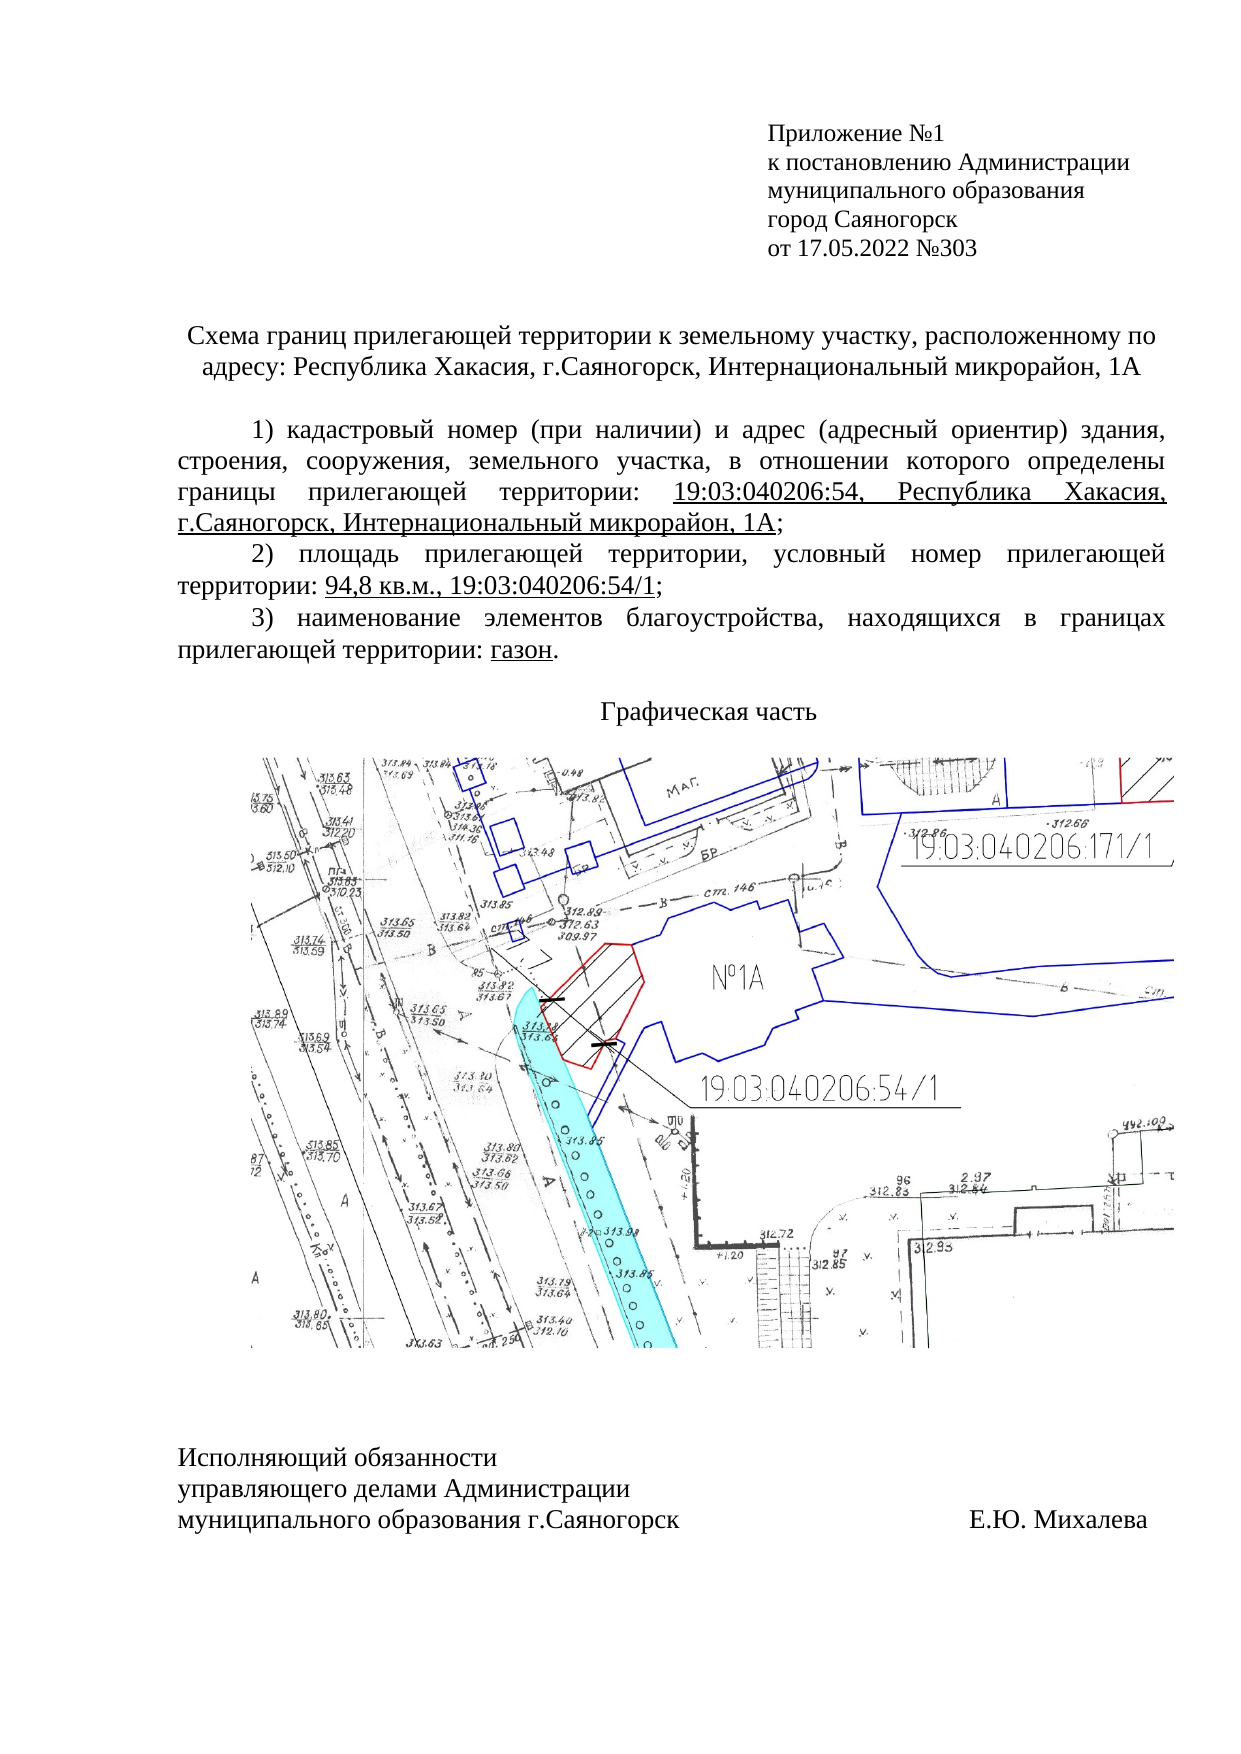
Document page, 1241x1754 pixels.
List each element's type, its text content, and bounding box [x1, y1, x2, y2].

text к постановлению Администрации муниципального образования [767, 147, 1167, 204]
text 2) площадь прилегающей территории, условный номер прилегающей территории: 94,8 кв.м., 19:03:040206:54/1; [177, 537, 1167, 602]
text город Саяногорск [767, 204, 1167, 233]
text Исполняющий обязанности [177, 1441, 1152, 1472]
text Графическая часть [177, 695, 1167, 726]
text 1) кадастровый номер (при наличии) и адрес (адресный ориентир) здания, строения, сооружения, земельного участка, в отношении которого определены границы прилегающей территории: 19:03:040206:54, Республика Хакасия, г.Саяногорск, Интернациональный микрорайон, 1А; [177, 413, 1167, 537]
picture [251, 726, 1174, 1379]
text управляющего делами Администрации [177, 1472, 1152, 1503]
text Схема границ прилегающей территории к земельному участку, расположенному по адресу: Республика Хакасия, г.Саяногорск, Интернациональный микрорайон, 1А [177, 319, 1167, 382]
text от 17.05.2022 №303 [693, 233, 1167, 262]
text Приложение №1 [693, 118, 1167, 147]
text муниципального образования г.Саяногорск Е.Ю. Михалева [177, 1503, 1152, 1534]
text 3) наименование элементов благоустройства, находящихся в границах прилегающей территории: газон. [177, 602, 1167, 664]
